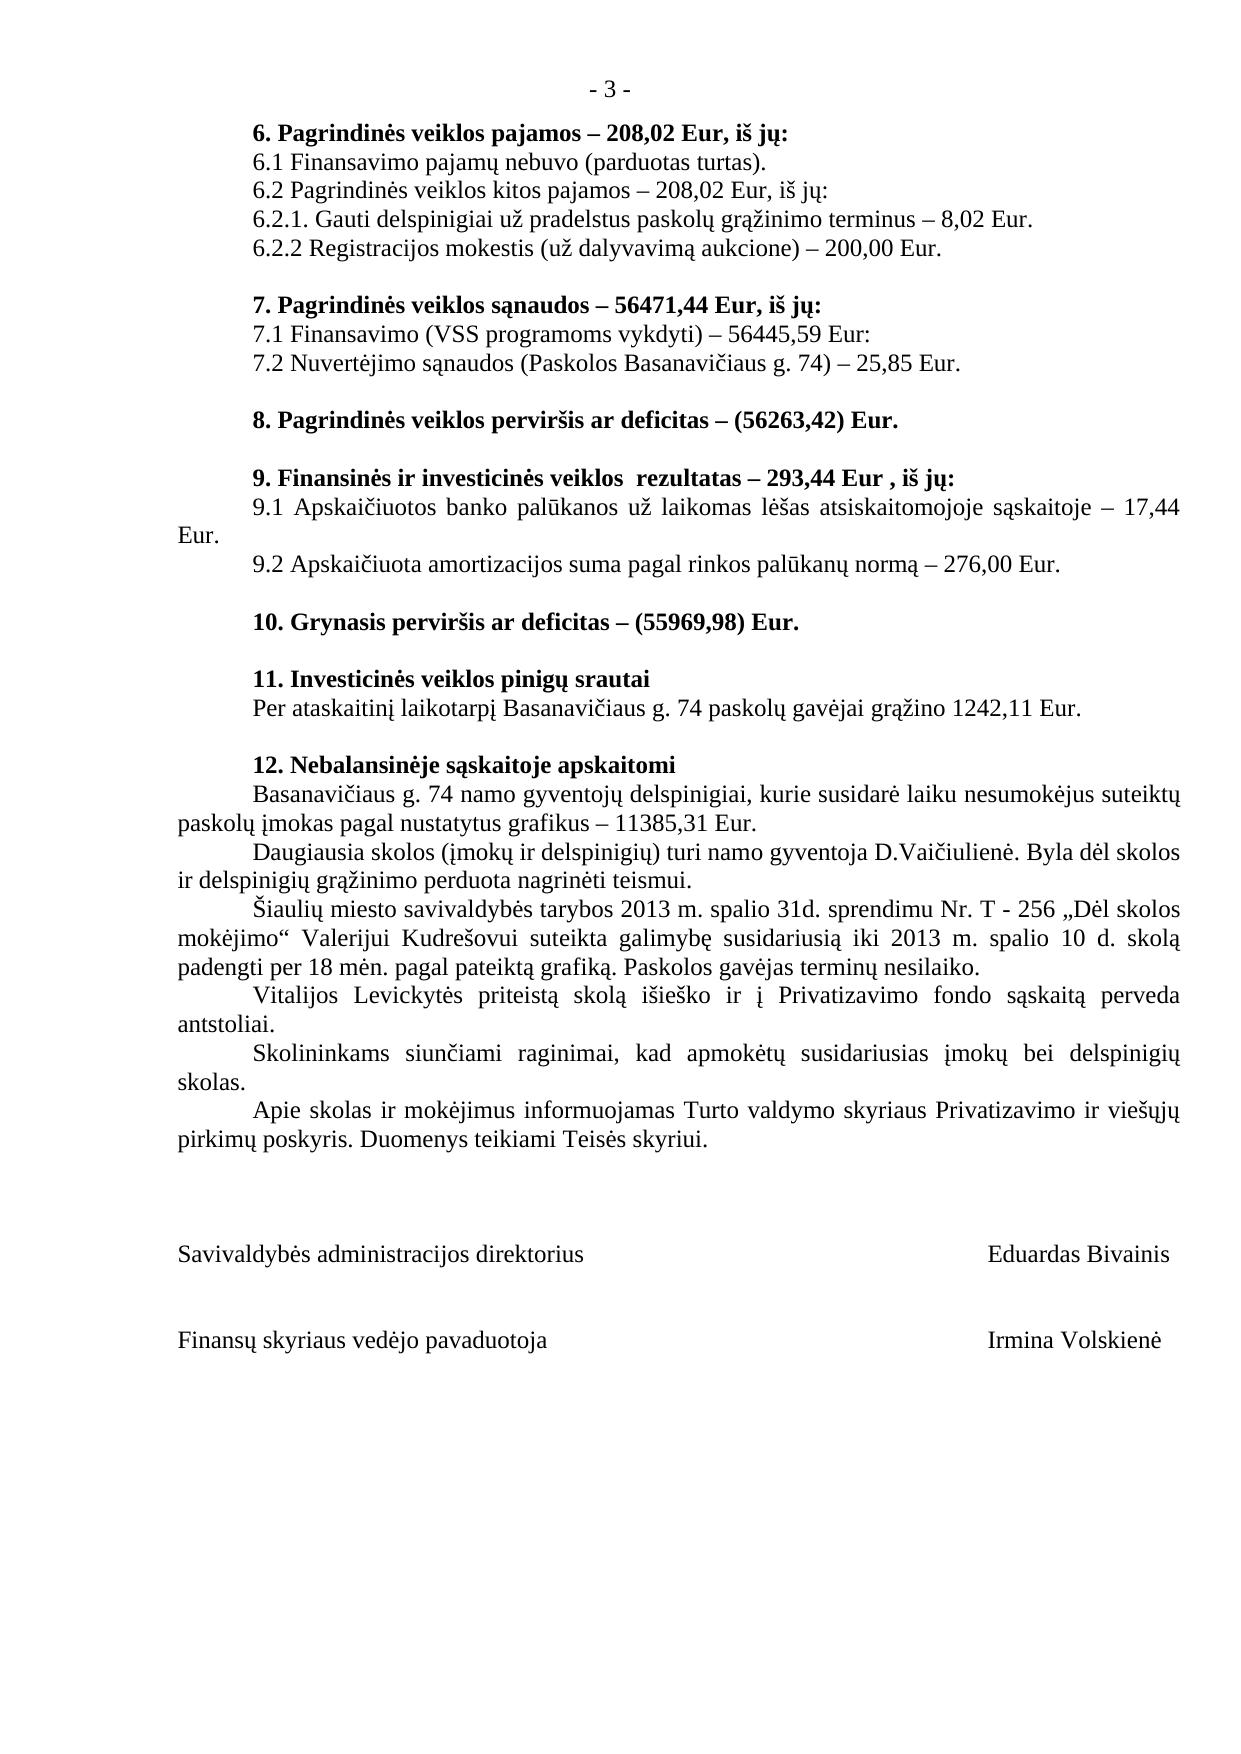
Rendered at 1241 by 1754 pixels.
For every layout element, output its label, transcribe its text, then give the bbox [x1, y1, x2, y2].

text 12. Nebalansinėje sąskaitoje apskaitomi [177, 751, 1181, 779]
text 6.2.1. Gauti delspinigiai už pradelstus paskolų grąžinimo terminus – 8,02 Eur. [177, 204, 1181, 233]
text 8. Pagrindinės veiklos perviršis ar deficitas – (56263,42) Eur. [177, 406, 1181, 434]
text 6.2 Pagrindinės veiklos kitos pajamos – 208,02 Eur, iš jų: [177, 176, 1181, 204]
text Apie skolas ir mokėjimus informuojamas Turto valdymo skyriaus Privatizavimo ir viešųjų pirkimų poskyris. Duomenys teikiami Teisės skyriui. [177, 1096, 1181, 1153]
text Savivaldybės administracijos direktorius Eduardas Bivainis [177, 1239, 1181, 1268]
text 10. Grynasis perviršis ar deficitas – (55969,98) Eur. [177, 607, 1181, 636]
text 9.1 Apskaičiuotos banko palūkanos už laikomas lėšas atsiskaitomojoje sąskaitoje – 17,44 Eur. [177, 492, 1181, 549]
text Finansų skyriaus vedėjo pavaduotoja Irmina Volskienė [177, 1326, 1181, 1354]
text Vitalijos Levickytės priteistą skolą išieško ir į Privatizavimo fondo sąskaitą perveda antstoliai. [177, 981, 1181, 1038]
text Daugiausia skolos (įmokų ir delspinigių) turi namo gyventoja D.Vaičiulienė. Byla dėl skolos ir delspinigių grąžinimo perduota nagrinėti teismui. [177, 837, 1181, 894]
text Skolininkams siunčiami raginimai, kad apmokėtų susidariusias įmokų bei delspinigių skolas. [177, 1038, 1181, 1096]
text 7. Pagrindinės veiklos sąnaudos – 56471,44 Eur, iš jų: [177, 291, 1181, 319]
text Per ataskaitinį laikotarpį Basanavičiaus g. 74 paskolų gavėjai grąžino 1242,11 Eur. [177, 693, 1181, 722]
text 9. Finansinės ir investicinės veiklos rezultatas – 293,44 Eur , iš jų: [177, 463, 1181, 492]
text 6.2.2 Registracijos mokestis (už dalyvavimą aukcione) – 200,00 Eur. [252, 233, 1181, 262]
text 7.2 Nuvertėjimo sąnaudos (Paskolos Basanavičiaus g. 74) – 25,85 Eur. [177, 348, 1181, 377]
text Basanavičiaus g. 74 namo gyventojų delspinigiai, kurie susidarė laiku nesumokėjus suteiktų paskolų įmokas pagal nustatytus grafikus – 11385,31 Eur. [177, 779, 1181, 837]
text 7.1 Finansavimo (VSS programoms vykdyti) – 56445,59 Eur: [177, 319, 1181, 348]
text 11. Investicinės veiklos pinigų srautai [177, 664, 1181, 693]
text 6. Pagrindinės veiklos pajamos – 208,02 Eur, iš jų: [177, 118, 1181, 147]
text Šiaulių miesto savivaldybės tarybos 2013 m. spalio 31d. sprendimu Nr. T - 256 „Dėl skolos mokėjimo“ Valerijui Kudrešovui suteikta galimybę susidariusią iki 2013 m. spalio 10 d. skolą padengti per 18 mėn. pagal pateiktą grafiką. Paskolos gavėjas terminų nesilaiko. [177, 894, 1181, 981]
text 6.1 Finansavimo pajamų nebuvo (parduotas turtas). [177, 147, 1181, 176]
text 9.2 Apskaičiuota amortizacijos suma pagal rinkos palūkanų normą – 276,00 Eur. [177, 549, 1181, 578]
